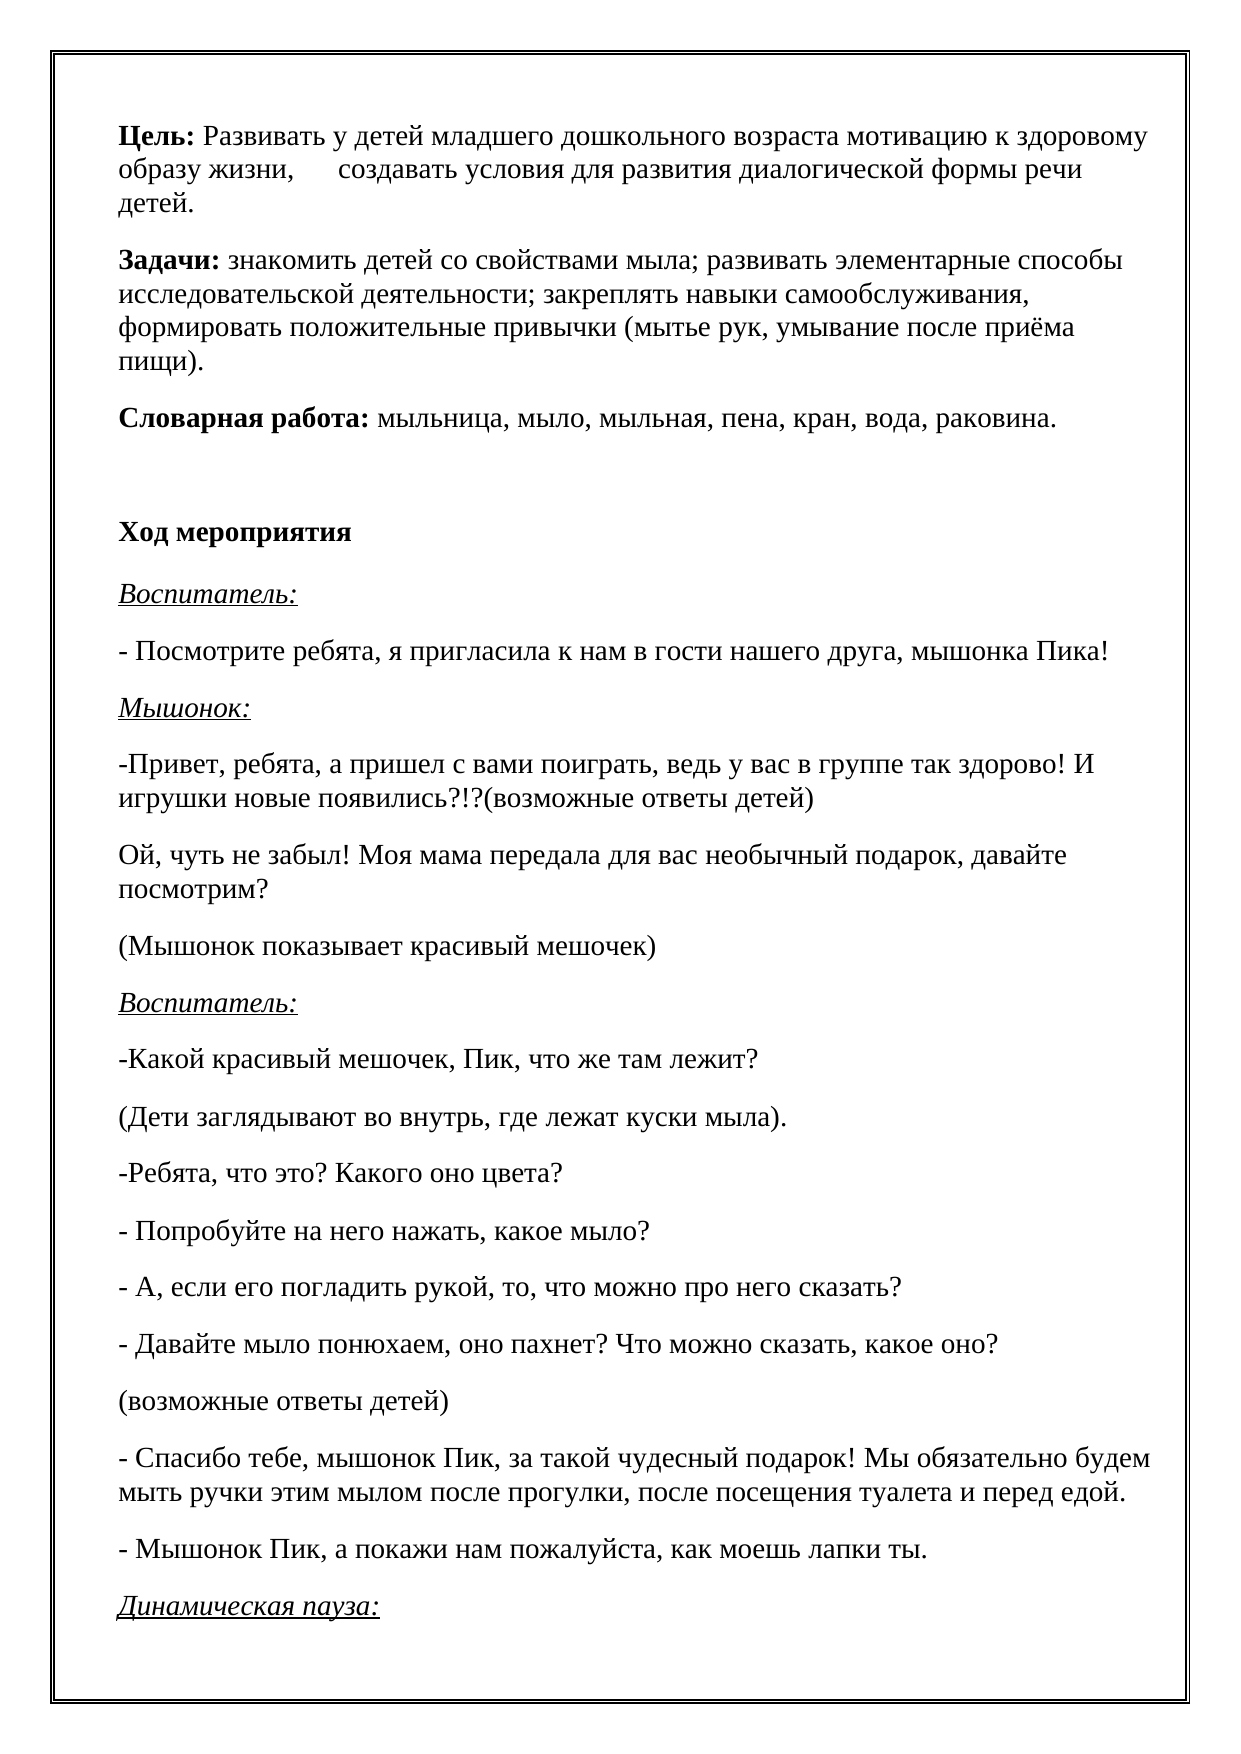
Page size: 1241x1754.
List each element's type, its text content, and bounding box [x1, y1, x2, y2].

text Динамическая пауза: [118, 1588, 1152, 1622]
text -Ребята, что это? Какого оно цвета? [118, 1156, 1152, 1189]
text (возможные ответы детей) [118, 1383, 1152, 1417]
text - Спасибо тебе, мышонок Пик, за такой чудесный подарок! Мы обязательно будем мыть ручки этим мылом после прогулки, после посещения туалета и перед едой. [118, 1441, 1152, 1508]
text - Давайте мыло понюхаем, оно пахнет? Что можно сказать, какое оно? [118, 1327, 1152, 1360]
text - Посмотрите ребята, я пригласила к нам в гости нашего друга, мышонка Пика! [118, 633, 1152, 666]
text - Мышонок Пик, а покажи нам пожалуйста, как моешь лапки ты. [118, 1531, 1152, 1564]
text (Мышонок показывает красивый мешочек) [118, 928, 1152, 961]
text Цель: Развивать у детей младшего дошкольного возраста мотивацию к здоровому образу жизни, создавать условия для развития диалогической формы речи детей. [118, 118, 1152, 219]
text - Попробуйте на него нажать, какое мыло? [118, 1213, 1152, 1246]
text - А, если его погладить рукой, то, что можно про него сказать? [118, 1269, 1152, 1303]
text -Привет, ребята, а пришел с вами поиграть, ведь у вас в группе так здорово! И игрушки новые появились?!?(возможные ответы детей) [118, 747, 1152, 814]
text Ход мероприятия [118, 514, 1152, 547]
text Задачи: знакомить детей со свойствами мыла; развивать элементарные способы исследовательской деятельности; закреплять навыки самообслуживания, формировать положительные привычки (мытье рук, умывание после приёма пищи). [118, 242, 1152, 376]
text Воспитатель: [118, 576, 1152, 609]
text Словарная работа: мыльница, мыло, мыльная, пена, кран, вода, раковина. [118, 400, 1152, 433]
text Воспитатель: [118, 985, 1152, 1018]
text Мышонок: [118, 690, 1152, 723]
text -Какой красивый мешочек, Пик, что же там лежит? [118, 1042, 1152, 1075]
text (Дети заглядывают во внутрь, где лежат куски мыла). [118, 1099, 1152, 1132]
text Ой, чуть не забыл! Моя мама передала для вас необычный подарок, давайте посмотрим? [118, 837, 1152, 904]
